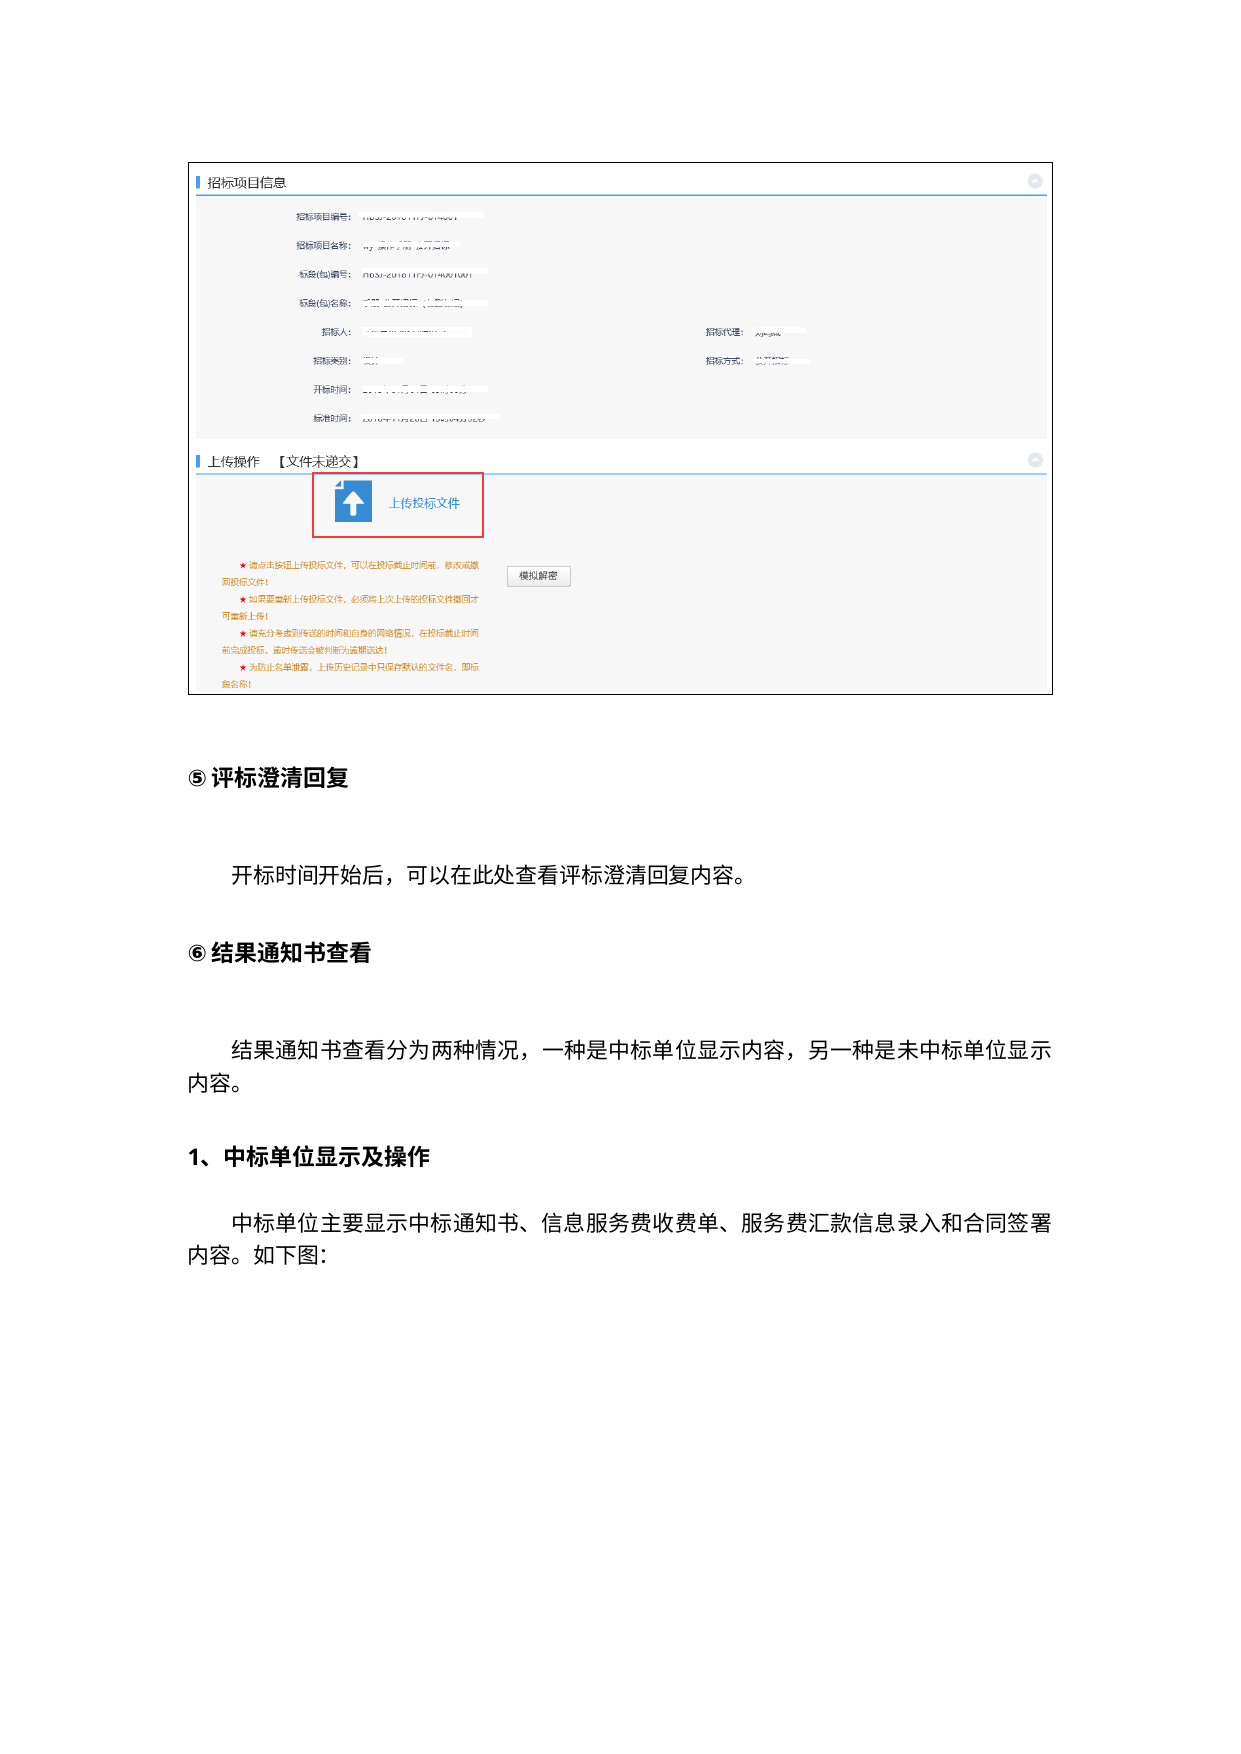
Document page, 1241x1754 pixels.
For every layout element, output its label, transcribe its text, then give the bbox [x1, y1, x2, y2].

subtitle 1、中标单位显示及操作 [187, 1123, 1053, 1188]
picture [189, 163, 1052, 694]
subtitle ⑤评标澄清回复 [187, 744, 1053, 809]
text 结果通知书查看分为两种情况，一种是中标单位显示内容，另一种是未中标单位显示内容。 [187, 1033, 1053, 1098]
text 中标单位主要显示中标通知书、信息服务费收费单、服务费汇款信息录入和合同签署内容。如下图： [187, 1206, 1053, 1271]
subtitle ⑥结果通知书查看 [187, 919, 1053, 984]
text 开标时间开始后，可以在此处查看评标澄清回复内容。 [187, 857, 1053, 890]
